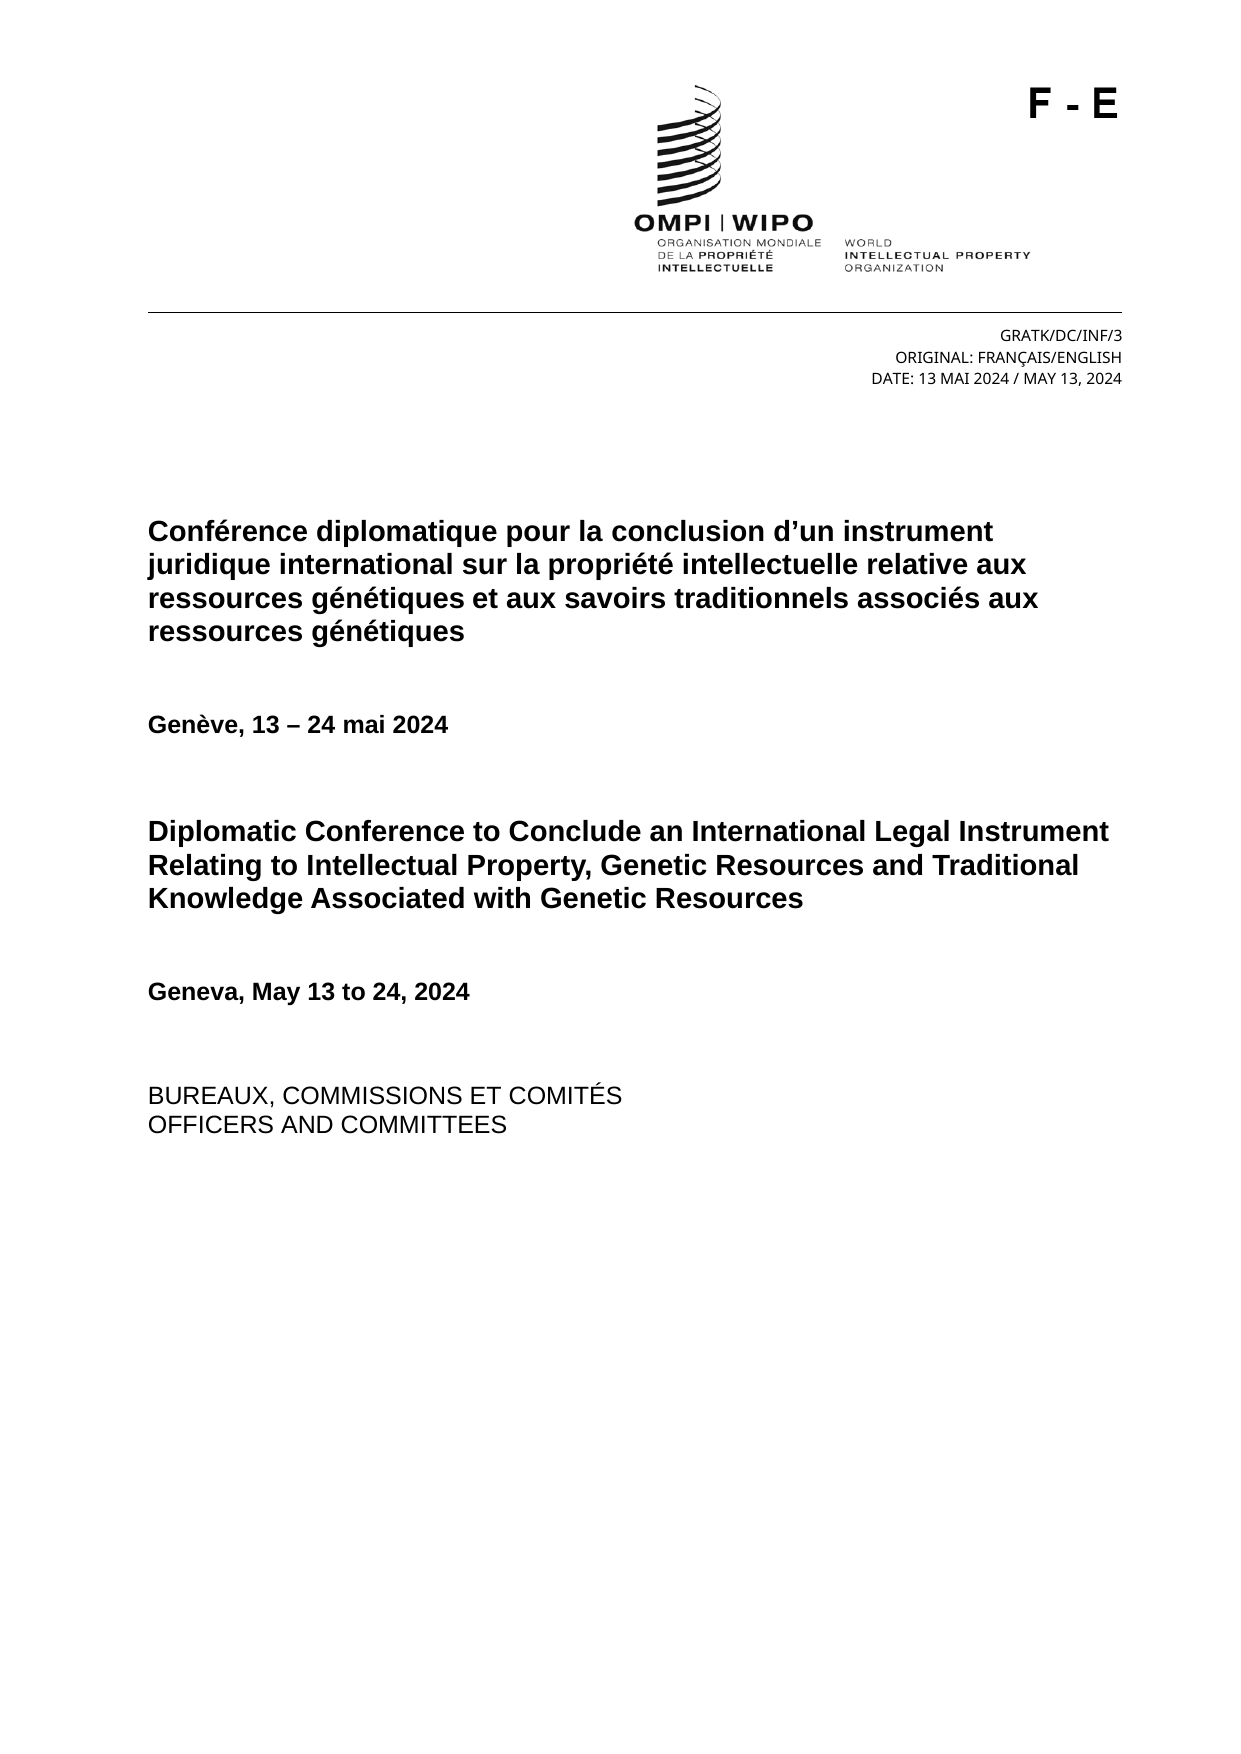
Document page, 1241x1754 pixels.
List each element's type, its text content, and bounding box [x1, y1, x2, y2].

text Conférence diplomatique pour la conclusion d’un instrument juridique international sur la propriété intellectuelle relative aux ressources génétiques et aux savoirs traditionnels associés aux ressources génétiques [148, 514, 1122, 648]
text GRATK/DC/INF/3 [148, 325, 1122, 346]
text OFFICERS AND COMMITTEES [148, 1110, 1122, 1139]
text ORIGINAL: FRANçAIS/ENGLISH [148, 346, 1122, 368]
text BUREAUX, COMMISSIONS ET COMITÉS [148, 1081, 1122, 1110]
text Geneva, May 13 to 24, 2024 [148, 977, 1122, 1006]
picture [625, 79, 1123, 293]
text DATE: 13 MAI 2024 / MAY 13, 2024 [148, 368, 1122, 389]
subtitle Diplomatic Conference to Conclude an International Legal Instrument Relating to Intellectual Property, Genetic Resources and Traditional Knowledge Associated with Genetic Resources [148, 814, 1122, 915]
text Genève, 13 – 24 mai 2024 [148, 711, 1122, 739]
